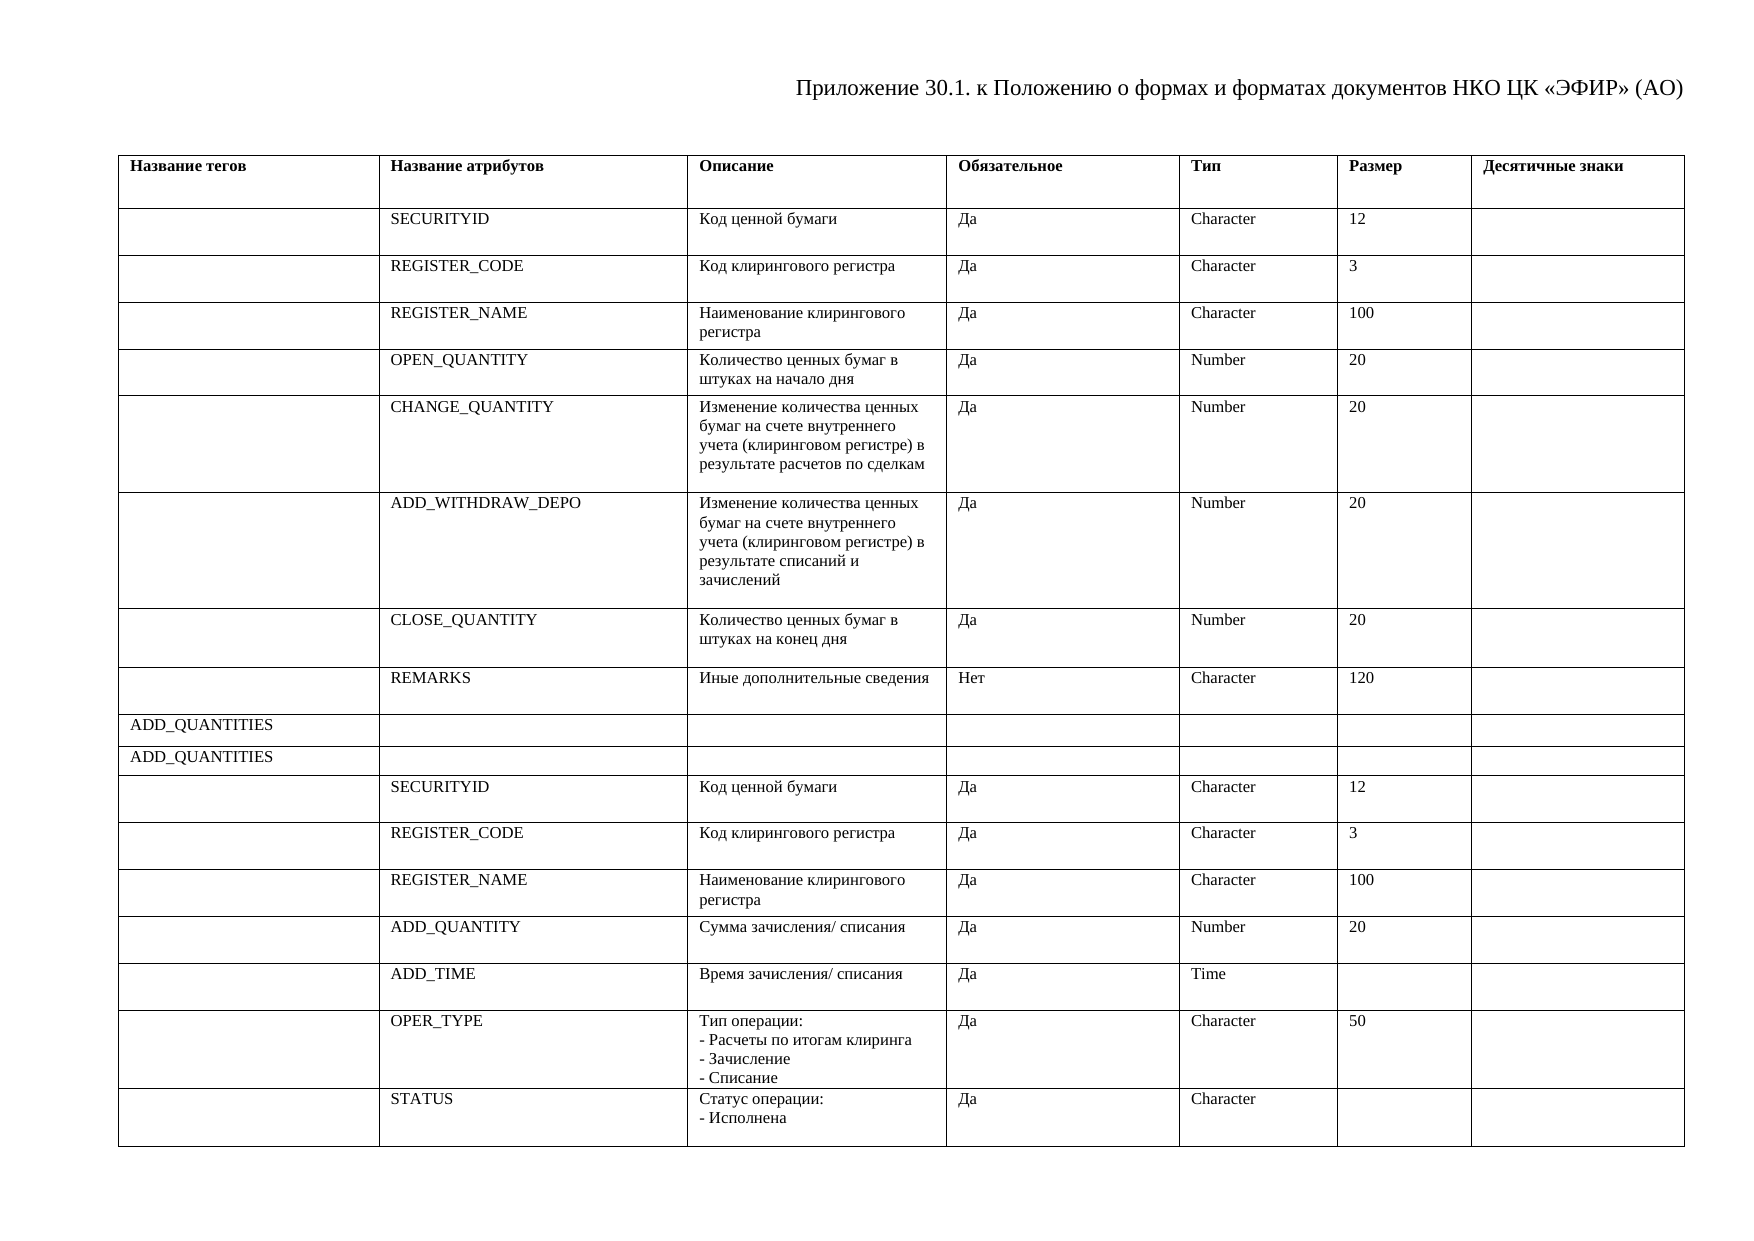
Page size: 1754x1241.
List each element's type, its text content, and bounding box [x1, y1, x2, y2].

table_cell REGISTER_NAME [380, 870, 687, 916]
table_cell [119, 823, 379, 869]
table_cell Наименование клирингового регистра [688, 303, 946, 348]
table_cell [1472, 776, 1684, 822]
table_cell 20 [1338, 396, 1471, 492]
table_cell [1472, 303, 1684, 348]
table_cell [1338, 964, 1471, 1010]
table_cell ADD_QUANTITIES [119, 715, 379, 746]
table_cell [947, 747, 1179, 775]
table_cell STATUS [380, 1089, 687, 1146]
table_cell [1338, 715, 1471, 746]
table_header Название атрибутов [380, 156, 687, 208]
table_cell 20 [1338, 917, 1471, 963]
table_cell REGISTER_NAME [380, 303, 687, 348]
table_cell 100 [1338, 303, 1471, 348]
table_cell Character [1180, 776, 1337, 822]
table_header Описание [688, 156, 946, 208]
table_cell [119, 870, 379, 916]
table_cell [1472, 1011, 1684, 1087]
table_cell ADD_QUANTITIES [119, 747, 379, 775]
table_cell ADD_QUANTITY [380, 917, 687, 963]
table_cell Character [1180, 1089, 1337, 1146]
table_cell [1472, 609, 1684, 667]
table_cell [1180, 747, 1337, 775]
table_cell CHANGE_QUANTITY [380, 396, 687, 492]
table_cell [119, 776, 379, 822]
table_cell [1338, 1089, 1471, 1146]
table_cell [1472, 668, 1684, 714]
table_cell 12 [1338, 776, 1471, 822]
table_cell Код ценной бумаги [688, 209, 946, 255]
table_cell Character [1180, 870, 1337, 916]
table_cell Number [1180, 917, 1337, 963]
table_cell SECURITYID [380, 209, 687, 255]
table_cell [1472, 209, 1684, 255]
table_header Тип [1180, 156, 1337, 208]
table_cell Изменение количества ценных бумаг на счете внутреннего учета (клиринговом регистре) в результате списаний и зачислений [688, 493, 946, 608]
table_cell Да [947, 917, 1179, 963]
table_cell Да [947, 964, 1179, 1010]
table_cell [119, 668, 379, 714]
table_header Обязательное [947, 156, 1179, 208]
table_cell [380, 747, 687, 775]
table_cell [119, 1089, 379, 1146]
table_cell REGISTER_CODE [380, 256, 687, 302]
table_cell ADD_TIME [380, 964, 687, 1010]
table_cell Да [947, 493, 1179, 608]
table_header Название тегов [119, 156, 379, 208]
table_cell REGISTER_CODE [380, 823, 687, 869]
table_cell 3 [1338, 823, 1471, 869]
table_cell Time [1180, 964, 1337, 1010]
table_cell [1472, 1089, 1684, 1146]
table_cell [1338, 747, 1471, 775]
table_cell Да [947, 609, 1179, 667]
table_cell Код ценной бумаги [688, 776, 946, 822]
table_cell 50 [1338, 1011, 1471, 1087]
table_cell Character [1180, 303, 1337, 348]
table_cell [1472, 823, 1684, 869]
table_cell Да [947, 396, 1179, 492]
table_cell Наименование клирингового регистра [688, 870, 946, 916]
table_cell OPER_TYPE [380, 1011, 687, 1087]
table_cell [1472, 350, 1684, 395]
table_cell Number [1180, 350, 1337, 395]
table_cell [119, 609, 379, 667]
table_cell [1472, 493, 1684, 608]
table_cell Да [947, 350, 1179, 395]
table_cell Время зачисления/ списания [688, 964, 946, 1010]
table_cell Да [947, 823, 1179, 869]
table_cell Character [1180, 823, 1337, 869]
table_cell Да [947, 1011, 1179, 1087]
table_cell 20 [1338, 350, 1471, 395]
table_cell SECURITYID [380, 776, 687, 822]
table_cell Сумма зачисления/ списания [688, 917, 946, 963]
table_cell Number [1180, 609, 1337, 667]
table_cell 20 [1338, 493, 1471, 608]
table_cell Количество ценных бумаг в штуках на конец дня [688, 609, 946, 667]
table_cell [947, 715, 1179, 746]
table_cell 100 [1338, 870, 1471, 916]
table_header Размер [1338, 156, 1471, 208]
table_cell 12 [1338, 209, 1471, 255]
table_cell [1180, 715, 1337, 746]
table_cell [119, 396, 379, 492]
table_cell Да [947, 303, 1179, 348]
table_cell Да [947, 1089, 1179, 1146]
table_cell ADD_WITHDRAW_DEPO [380, 493, 687, 608]
table_cell CLOSE_QUANTITY [380, 609, 687, 667]
table_cell [119, 1011, 379, 1087]
table_cell Да [947, 256, 1179, 302]
table_cell [1472, 256, 1684, 302]
table_cell Character [1180, 1011, 1337, 1087]
table_cell [688, 715, 946, 746]
table_cell Да [947, 776, 1179, 822]
table_cell [1472, 396, 1684, 492]
table_cell 120 [1338, 668, 1471, 714]
table_cell [119, 256, 379, 302]
table_cell REMARKS [380, 668, 687, 714]
table_cell Тип операции: - Расчеты по итогам клиринга - Зачисление - Списание [688, 1011, 946, 1087]
table_cell OPEN_QUANTITY [380, 350, 687, 395]
table_cell [1472, 747, 1684, 775]
table_cell [1472, 715, 1684, 746]
table_cell [688, 747, 946, 775]
table_cell [119, 493, 379, 608]
table_cell [119, 350, 379, 395]
table_cell Character [1180, 256, 1337, 302]
table_cell Код клирингового регистра [688, 823, 946, 869]
table_cell Нет [947, 668, 1179, 714]
table_cell [1472, 917, 1684, 963]
table_cell [119, 303, 379, 348]
table_cell Number [1180, 396, 1337, 492]
table_cell Number [1180, 493, 1337, 608]
table_cell Character [1180, 668, 1337, 714]
table_cell Код клирингового регистра [688, 256, 946, 302]
table_cell [119, 964, 379, 1010]
table_cell [380, 715, 687, 746]
table_cell Количество ценных бумаг в штуках на начало дня [688, 350, 946, 395]
table_cell [1472, 870, 1684, 916]
table_cell Character [1180, 209, 1337, 255]
table_cell 3 [1338, 256, 1471, 302]
table_cell Иные дополнительные сведения [688, 668, 946, 714]
table_cell [119, 209, 379, 255]
table_cell Статус операции: - Исполнена [688, 1089, 946, 1146]
table_cell [119, 917, 379, 963]
table_cell Изменение количества ценных бумаг на счете внутреннего учета (клиринговом регистре) в результате расчетов по сделкам [688, 396, 946, 492]
table_cell 20 [1338, 609, 1471, 667]
table_header Десятичные знаки [1472, 156, 1684, 208]
table_cell Да [947, 209, 1179, 255]
table_cell [1472, 964, 1684, 1010]
table_cell Да [947, 870, 1179, 916]
